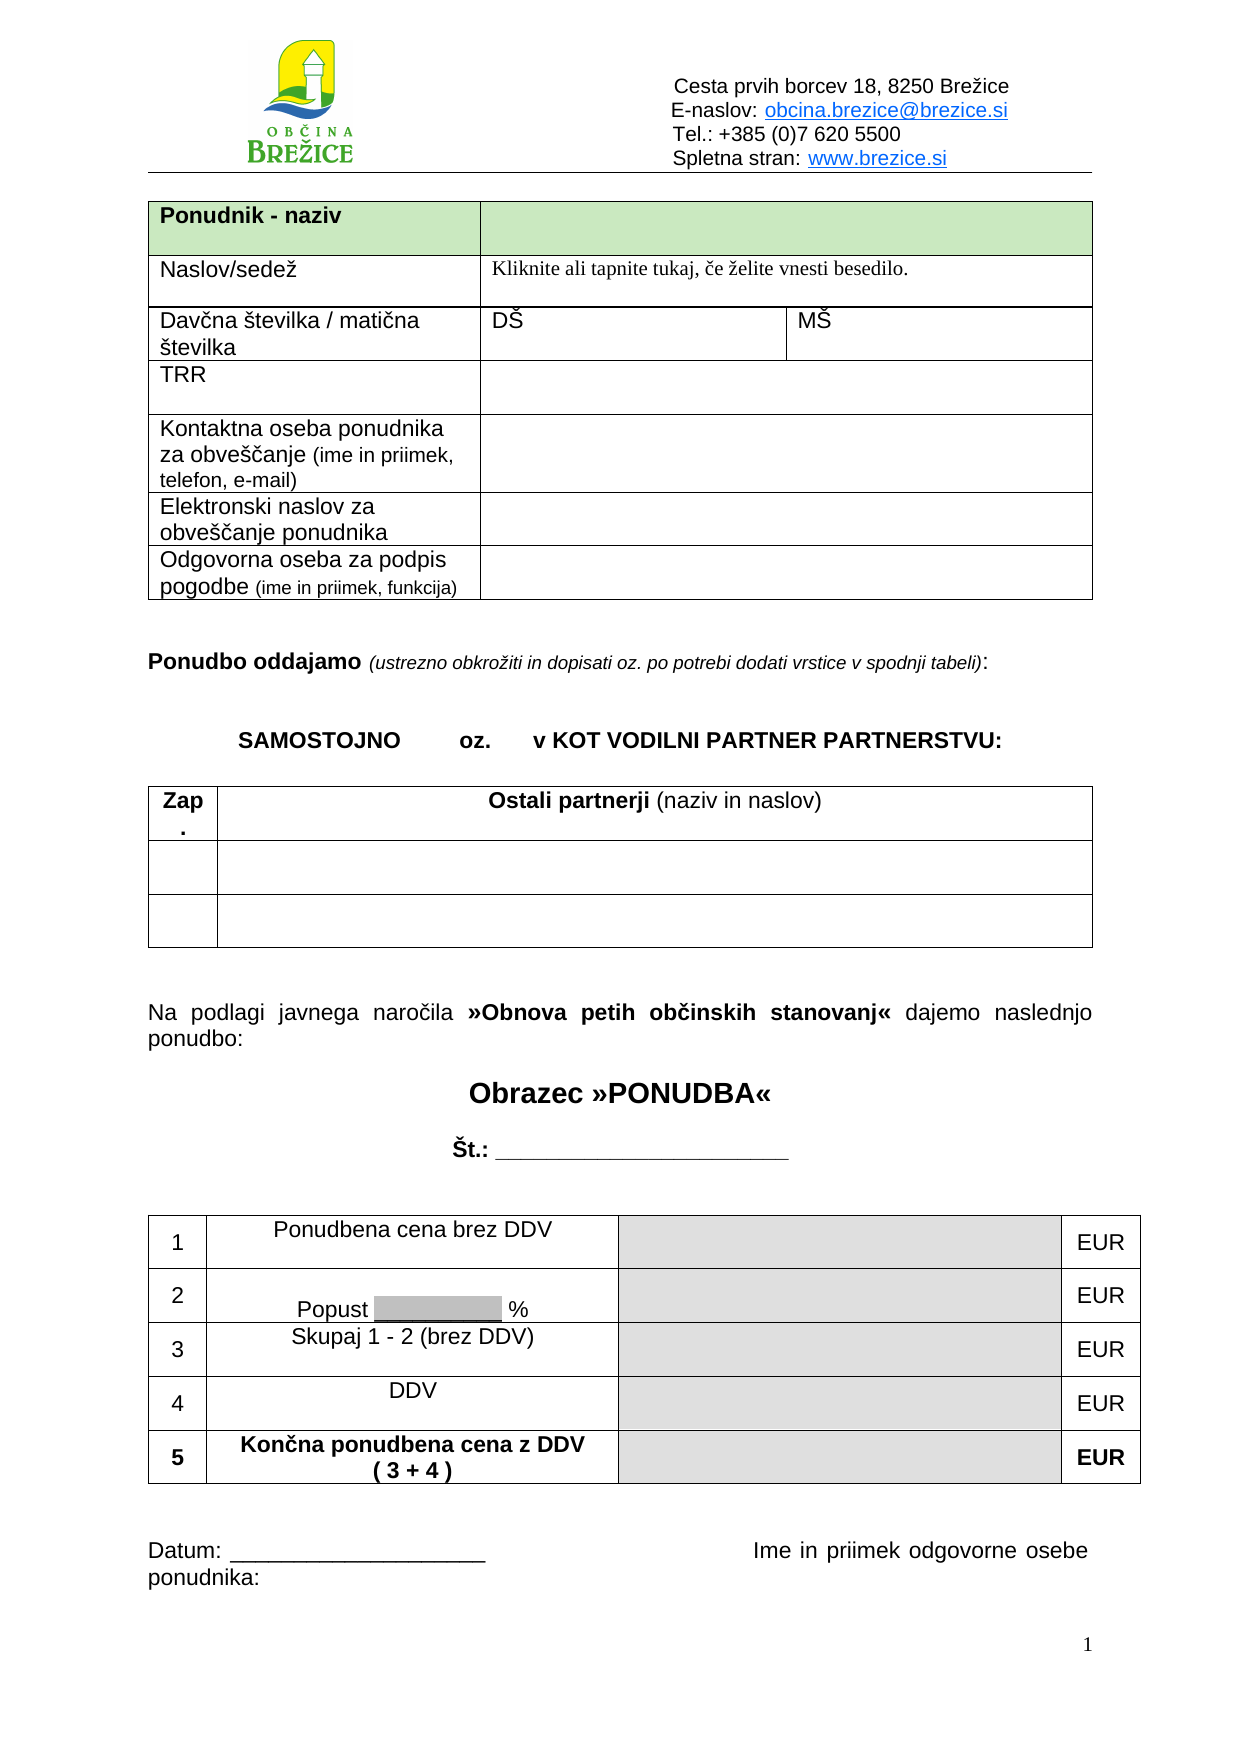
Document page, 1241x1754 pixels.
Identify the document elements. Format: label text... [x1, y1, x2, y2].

table_cell [619, 1269, 1061, 1322]
table_cell 2 [149, 1269, 206, 1322]
table_cell MŠ [787, 308, 1092, 360]
table_cell EUR [1062, 1377, 1140, 1429]
table_cell [619, 1377, 1061, 1429]
table_cell [619, 1431, 1061, 1483]
table_cell Elektronski naslov za obveščanje ponudnika [149, 493, 480, 545]
text SAMOSTOJNO oz. v KOT VODILNI PARTNER PARTNERSTVU: [148, 727, 1092, 754]
table_cell Končna ponudbena cena z DDV ( 3 + 4 ) [207, 1431, 618, 1483]
table_cell EUR [1062, 1323, 1140, 1376]
table_cell [481, 546, 1092, 599]
table_cell 3 [149, 1323, 206, 1376]
table_cell [481, 493, 1092, 545]
table_cell Skupaj 1 - 2 (brez DDV) [207, 1323, 618, 1376]
table_cell Popust __________ % [207, 1269, 618, 1322]
table_cell [481, 415, 1092, 492]
table_header [619, 1216, 1061, 1268]
table_header 1 [149, 1216, 206, 1268]
table_header EUR [1062, 1216, 1140, 1268]
table_cell Naslov/sedež [149, 256, 480, 306]
table_cell DŠ [481, 308, 786, 360]
table_cell [218, 895, 1092, 947]
table_cell [218, 841, 1092, 893]
table_cell [149, 895, 217, 947]
table_header Ponudnik - naziv [149, 202, 480, 255]
table_cell Odgovorna oseba za podpis pogodbe (ime in priimek, funkcija) [149, 546, 480, 599]
table_header [481, 202, 1092, 255]
text Datum: ____________________ Ime in priimek odgovorne osebe ponudnika: [148, 1537, 1092, 1590]
table_cell [149, 841, 217, 893]
table_cell EUR [1062, 1431, 1140, 1483]
text Ponudbo oddajamo (ustrezno obkrožiti in dopisati oz. po potrebi dodati vrstice v spodnji tabeli): [148, 648, 1092, 675]
table_cell 4 [149, 1377, 206, 1429]
table_cell DDV [207, 1377, 618, 1429]
table_cell [619, 1323, 1061, 1376]
table_cell Davčna številka / matična številka [149, 308, 480, 360]
table_cell TRR [149, 361, 480, 414]
table_header Zap. [149, 787, 217, 840]
text Obrazec »PONUDBA« [148, 1076, 1092, 1109]
table_cell Kontaktna oseba ponudnika za obveščanje (ime in priimek, telefon, e-mail) [149, 415, 480, 492]
table_cell EUR [1062, 1269, 1140, 1322]
table_header Ostali partnerji (naziv in naslov) [218, 787, 1092, 840]
table_cell [481, 256, 1092, 306]
picture [247, 40, 353, 163]
table_header Ponudbena cena brez DDV [207, 1216, 618, 1268]
table_cell [481, 361, 1092, 414]
table_cell 5 [149, 1431, 206, 1483]
text Št.: _______________________ [148, 1136, 1092, 1162]
text Na podlagi javnega naročila »Obnova petih občinskih stanovanj« dajemo naslednjo ponudbo: [148, 996, 1092, 1052]
